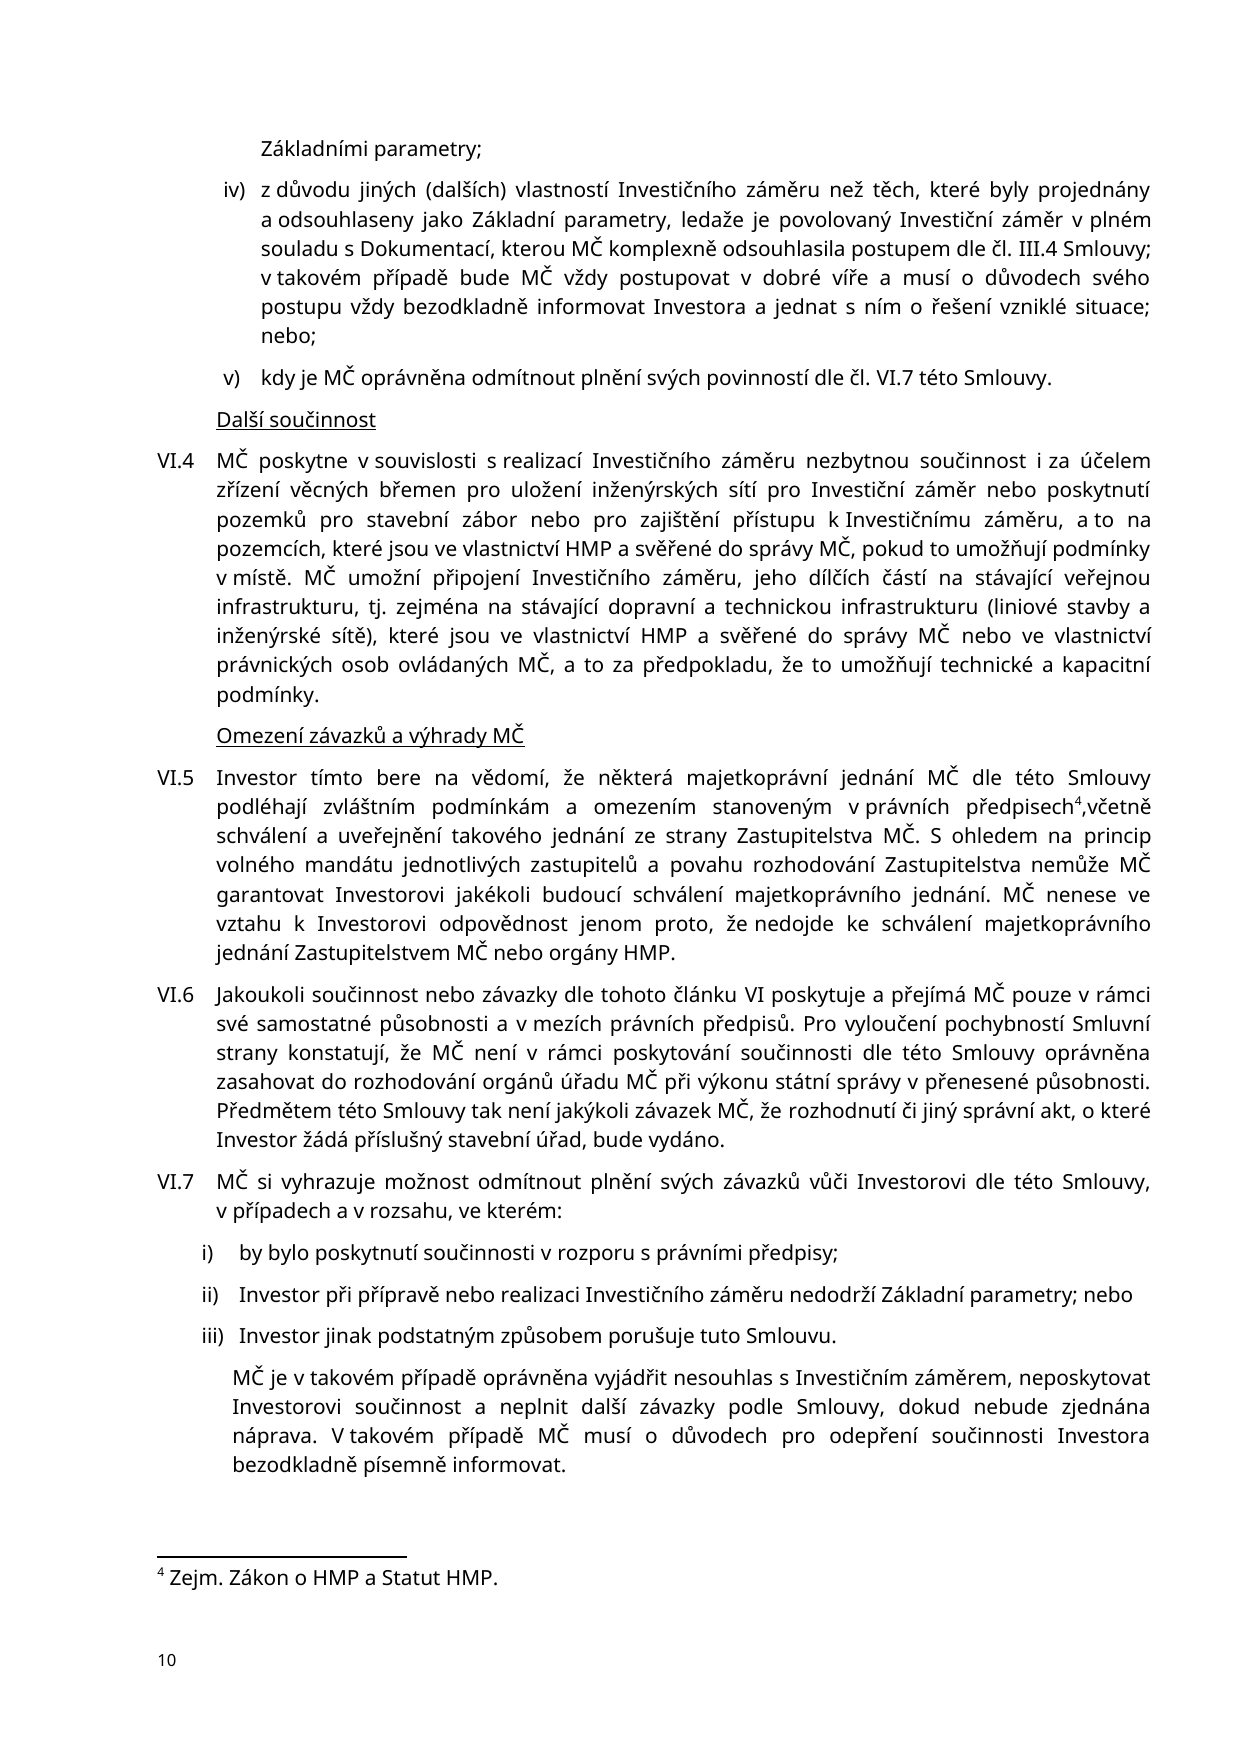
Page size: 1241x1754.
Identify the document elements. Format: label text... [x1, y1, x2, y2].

list Další součinnost [216, 404, 1152, 433]
list Investor tímto bere na vědomí, že některá majetkoprávní jednání MČ dle této Smlouvy podléhají zvláštním podmínkám a omezením stanoveným v právních předpisech,včetně schválení a uveřejnění takového jednání ze strany Zastupitelstva MČ. S ohledem na princip volného mandátu jednotlivých zastupitelů a povahu rozhodování Zastupitelstva nemůže MČ garantovat Investorovi jakékoli budoucí schválení majetkoprávního jednání. MČ nenese ve vztahu k Investorovi odpovědnost jenom proto, že nedojde ke schválení majetkoprávního jednání Zastupitelstvem MČ nebo orgány HMP. [157, 762, 1152, 966]
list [223, 133, 1152, 162]
list kdy je MČ oprávněna odmítnout plnění svých povinností dle čl. VI.7 této Smlouvy. [223, 362, 1152, 391]
list Omezení závazků a výhrady MČ [216, 720, 1152, 749]
list MČ poskytne v souvislosti s realizací Investičního záměru nezbytnou součinnost i za účelem zřízení věcných břemen pro uložení inženýrských sítí pro Investiční záměr nebo poskytnutí pozemků pro stavební zábor nebo pro zajištění přístupu k Investičnímu záměru, a to na pozemcích, které jsou ve vlastnictví HMP a svěřené do správy MČ, pokud to umožňují podmínky v místě. MČ umožní připojení Investičního záměru, jeho dílčích částí na stávající veřejnou infrastrukturu, tj. zejména na stávající dopravní a technickou infrastrukturu (liniové stavby a inženýrské sítě), které jsou ve vlastnictví HMP a svěřené do správy MČ nebo ve vlastnictví právnických osob ovládaných MČ, a to za předpokladu, že to umožňují technické a kapacitní podmínky. [157, 445, 1152, 708]
list by bylo poskytnutí součinnosti v rozporu s právními předpisy; [201, 1237, 1152, 1266]
text MČ je v takovém případě oprávněna vyjádřit nesouhlas s Investičním záměrem, neposkytovat Investorovi součinnost a neplnit další závazky podle Smlouvy, dokud nebude zjednána náprava. V takovém případě MČ musí o důvodech pro odepření součinnosti Investora bezodkladně písemně informovat. [232, 1362, 1152, 1479]
list z důvodu jiných (dalších) vlastností Investičního záměru než těch, které byly projednány a odsouhlaseny jako Základní parametry, ledaže je povolovaný Investiční záměr v plném souladu s Dokumentací, kterou MČ komplexně odsouhlasila postupem dle čl. III.4 Smlouvy; v takovém případě bude MČ vždy postupovat v dobré víře a musí o důvodech svého postupu vždy bezodkladně informovat Investora a jednat s ním o řešení vzniklé situace; nebo; [223, 174, 1152, 349]
list Jakoukoli součinnost nebo závazky dle tohoto článku VI poskytuje a přejímá MČ pouze v rámci své samostatné působnosti a v mezích právních předpisů. Pro vyloučení pochybností Smluvní strany konstatují, že MČ není v rámci poskytování součinnosti dle této Smlouvy oprávněna zasahovat do rozhodování orgánů úřadu MČ při výkonu státní správy v přenesené působnosti. Předmětem této Smlouvy tak není jakýkoli závazek MČ, že rozhodnutí či jiný správní akt, o které Investor žádá příslušný stavební úřad, bude vydáno. [157, 979, 1152, 1154]
list Investor jinak podstatným způsobem porušuje tuto Smlouvu. [201, 1320, 1152, 1349]
list MČ si vyhrazuje možnost odmítnout plnění svých závazků vůči Investorovi dle této Smlouvy, v případech a v rozsahu, ve kterém: [157, 1166, 1152, 1224]
list Investor při přípravě nebo realizaci Investičního záměru nedodrží Základní parametry; nebo [201, 1279, 1152, 1308]
